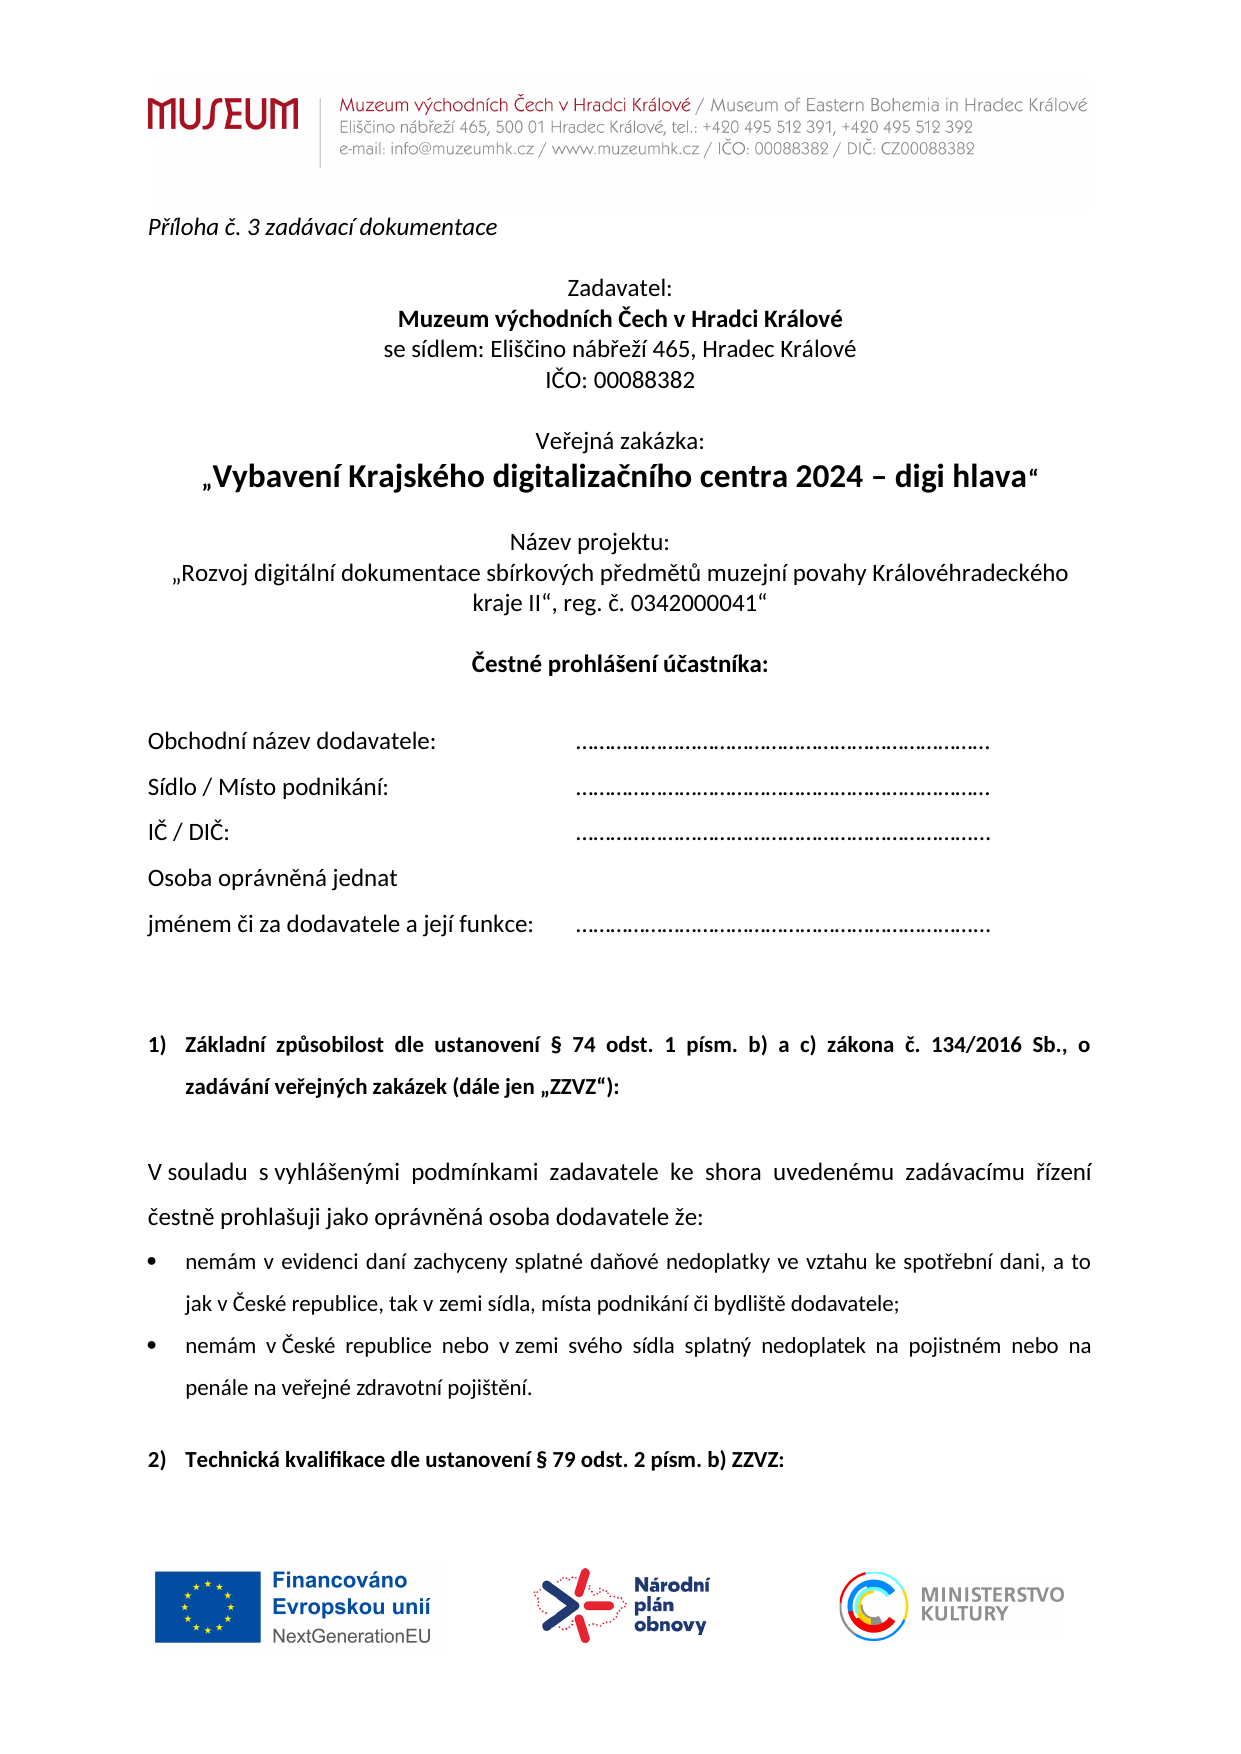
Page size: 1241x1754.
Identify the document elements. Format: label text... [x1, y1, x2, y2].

text Název projektu: [148, 527, 1093, 557]
text Sídlo / Místo podnikání: ……………………………………………………………… [148, 771, 1093, 801]
picture [533, 1568, 711, 1643]
text „Rozvoj digitální dokumentace sbírkových předmětů muzejní povahy Královéhradeckého kraje II“, reg. č. 0342000041“ [148, 557, 1093, 618]
text Příloha č. 3 zadávací dokumentace [148, 212, 1093, 242]
text IČO: 00088382 [148, 364, 1093, 394]
text Veřejná zakázka: [148, 425, 1093, 455]
text Obchodní název dodavatele: ……………………………………………………………… [148, 725, 1093, 755]
list Technická kvalifikace dle ustanovení § 79 odst. 2 písm. b) ZZVZ: [148, 1446, 1093, 1474]
text V souladu s vyhlášenými podmínkami zadavatele ke shora uvedenému zadávacímu řízení čestně prohlašuji jako oprávněná osoba dodavatele že: [148, 1156, 1093, 1232]
text Zadavatel: [148, 272, 1093, 303]
text Čestné prohlášení účastníka: [148, 649, 1093, 679]
list Základní způsobilost dle ustanovení § 74 odst. 1 písm. b) a c) zákona č. 134/2016 Sb., o zadávání veřejných zakázek (dále jen „ZZVZ“): [148, 1030, 1093, 1100]
list nemám v České republice nebo v zemi svého sídla splatný nedoplatek na pojistném nebo na penále na veřejné zdravotní pojištění. [148, 1331, 1093, 1401]
list nemám v evidenci daní zachyceny splatné daňové nedoplatky ve vztahu ke spotřební dani, a to jak v České republice, tak v zemi sídla, místa podnikání či bydliště dodavatele; [148, 1247, 1093, 1317]
picture [147, 73, 1093, 212]
text se sídlem: Eliščino nábřeží 465, Hradec Králové [148, 333, 1093, 364]
text Muzeum východních Čech v Hradci Králové [148, 303, 1093, 333]
text IČ / DIČ: ……………………………………………………………... [148, 816, 1093, 847]
picture [147, 1560, 451, 1652]
text „Vybavení Krajského digitalizačního centra 2024 – digi hlava“ [148, 455, 1093, 496]
picture [839, 1572, 1064, 1641]
text Osoba oprávněná jednat jménem či za dodavatele a její funkce: ……………………………………………………………... [148, 862, 1093, 938]
